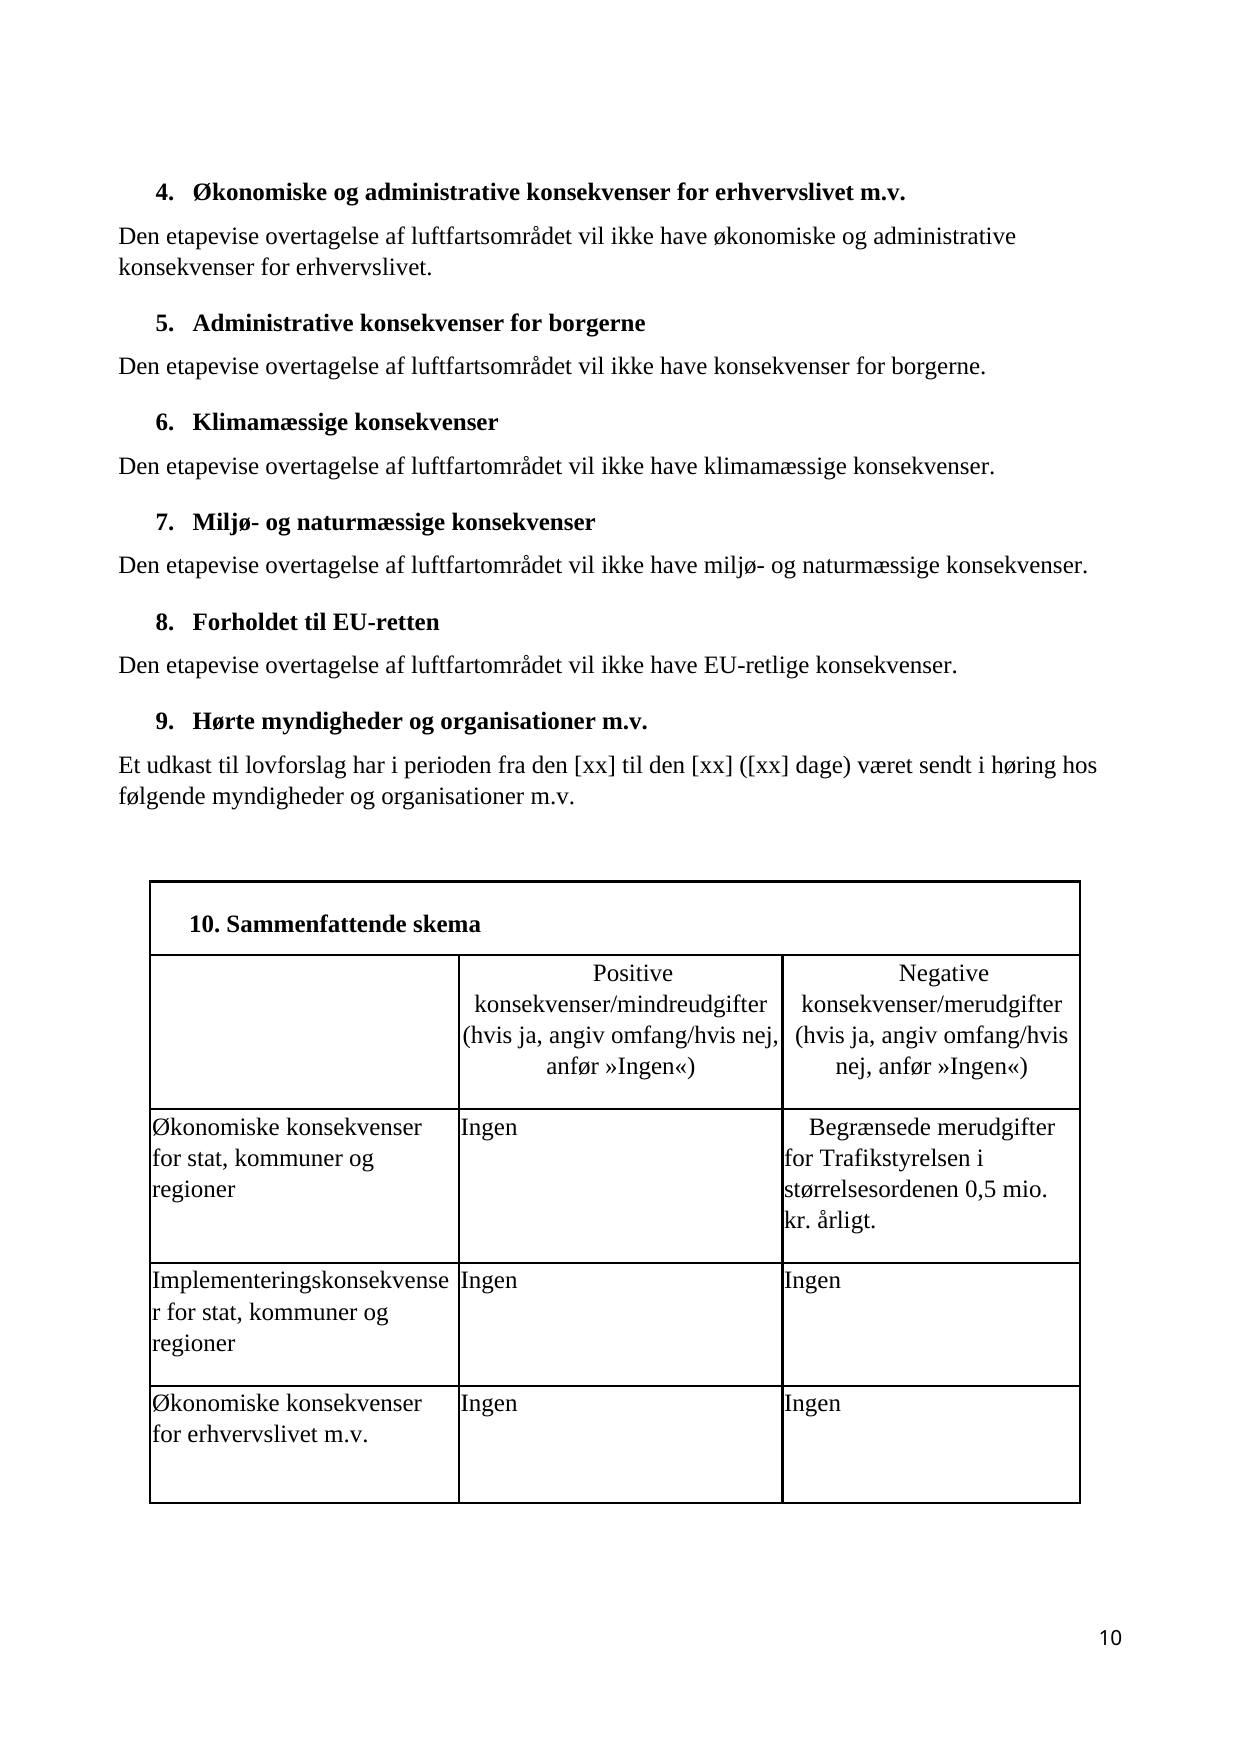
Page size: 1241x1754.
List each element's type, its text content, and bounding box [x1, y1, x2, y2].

table_cell [151, 956, 458, 1108]
subtitle Miljø- og naturmæssige konsekvenser [155, 507, 1122, 536]
table_cell Ingen [460, 1110, 781, 1262]
subtitle Hørte myndigheder og organisationer m.v. [155, 706, 1122, 735]
text Den etapevise overtagelse af luftfartsområdet vil ikke have konsekvenser for borgerne. [118, 351, 1122, 380]
text Den etapevise overtagelse af luftfartsområdet vil ikke have økonomiske og administrative konsekvenser for erhvervslivet. [118, 221, 1122, 281]
table_cell Ingen [784, 1264, 1079, 1385]
table_cell Økonomiske konsekvenser for erhvervslivet m.v. [151, 1387, 458, 1502]
subtitle Administrative konsekvenser for borgerne [155, 308, 1122, 337]
table_cell Negative konsekvenser/merudgifter (hvis ja, angiv omfang/hvis nej, anfør »Ingen«) [784, 956, 1079, 1108]
text Den etapevise overtagelse af luftfartområdet vil ikke have miljø- og naturmæssige konsekvenser. [118, 551, 1122, 579]
text Den etapevise overtagelse af luftfartområdet vil ikke have klimamæssige konsekvenser. [118, 451, 1122, 480]
subtitle Klimamæssige konsekvenser [155, 407, 1122, 436]
text Den etapevise overtagelse af luftfartområdet vil ikke have EU-retlige konsekvenser. [118, 650, 1122, 679]
table_cell Implementeringskonsekvenser for stat, kommuner og regioner [151, 1264, 458, 1385]
table_header Sammenfattende skema [151, 883, 1079, 954]
table_cell Ingen [460, 1387, 781, 1502]
subtitle Forholdet til EU-retten [155, 607, 1122, 635]
table_cell Positive konsekvenser/mindreudgifter (hvis ja, angiv omfang/hvis nej, anfør »Ingen«) [460, 956, 781, 1108]
table_cell Økonomiske konsekvenser for stat, kommuner og regioner [151, 1110, 458, 1262]
subtitle Økonomiske og administrative konsekvenser for erhvervslivet m.v. [155, 177, 1122, 206]
table_cell Begrænsede merudgifter for Trafikstyrelsen i størrelsesordenen 0,5 mio. kr. årligt. [784, 1110, 1079, 1262]
table_cell Ingen [460, 1264, 781, 1385]
text Et udkast til lovforslag har i perioden fra den [xx] til den [xx] ([xx] dage) været sendt i høring hos følgende myndigheder og organisationer m.v. [118, 750, 1122, 809]
table_cell Ingen [784, 1387, 1079, 1502]
